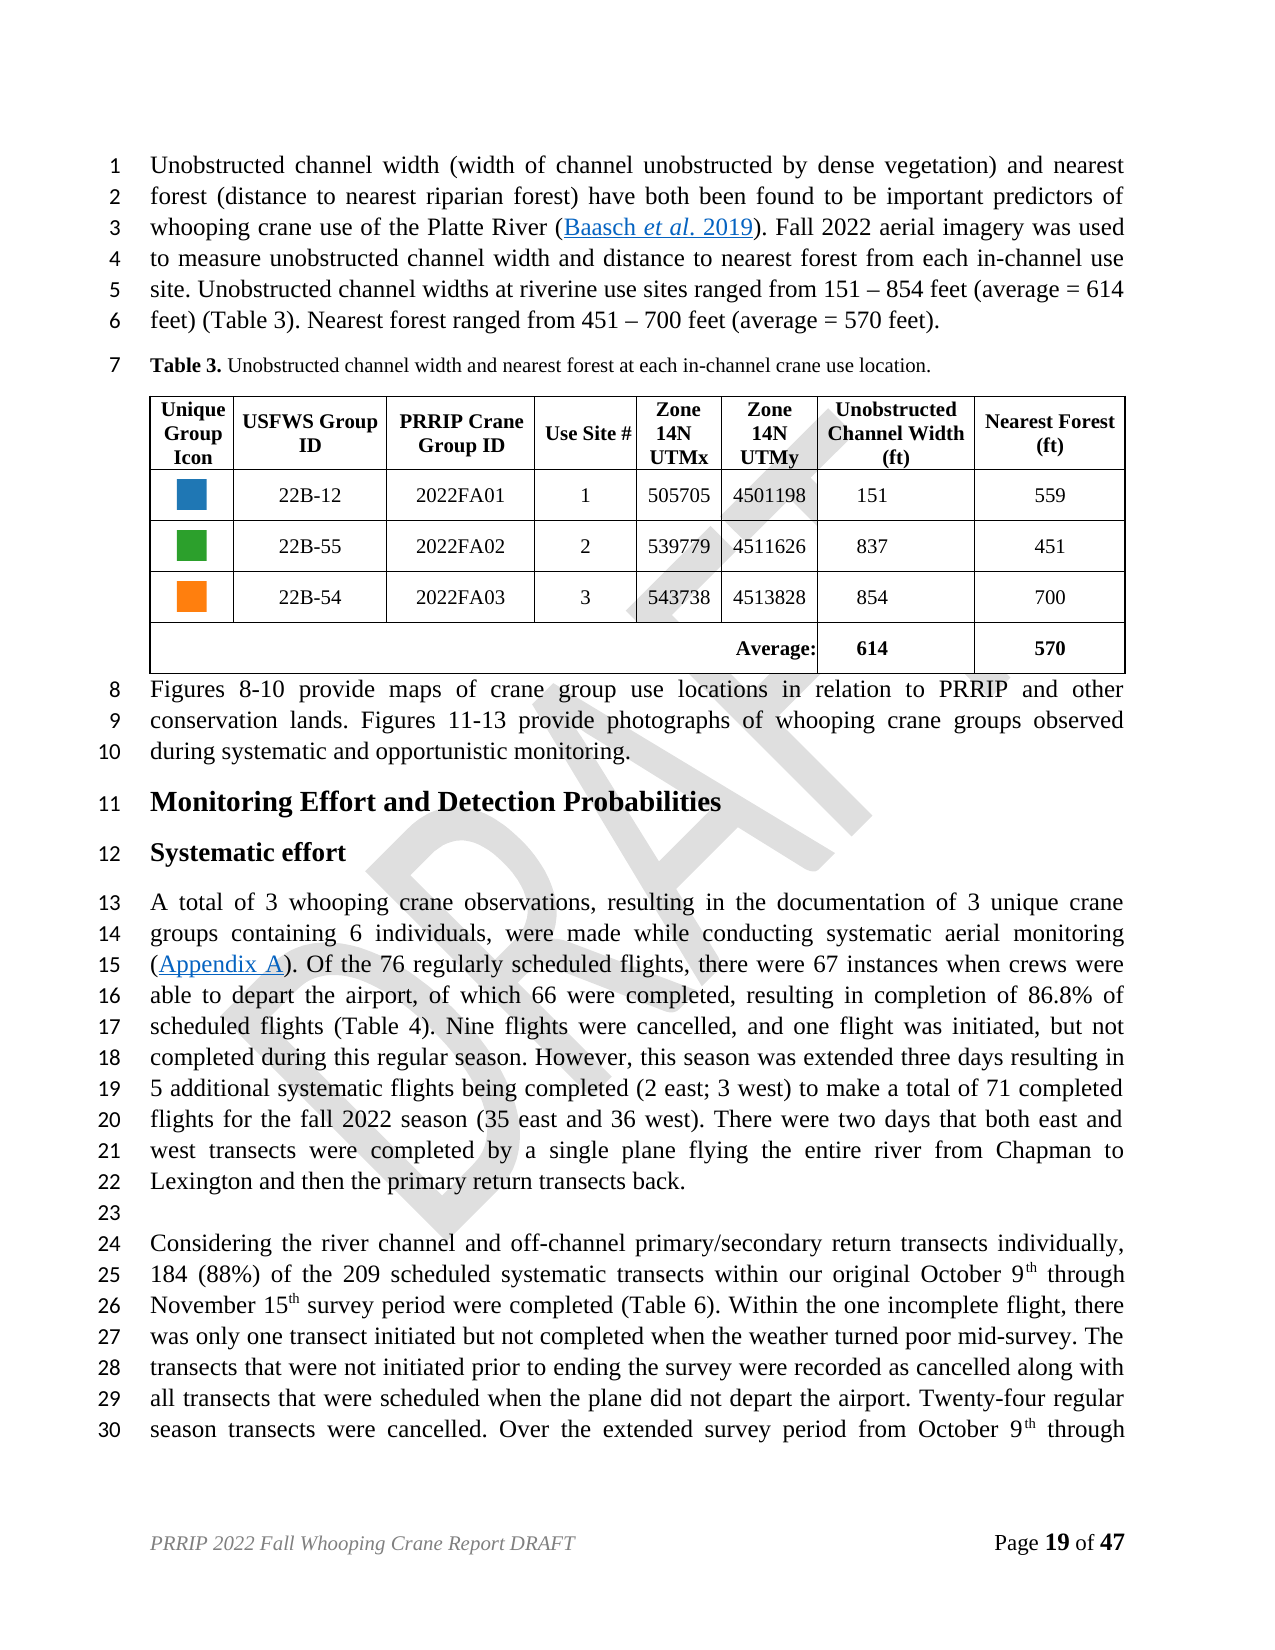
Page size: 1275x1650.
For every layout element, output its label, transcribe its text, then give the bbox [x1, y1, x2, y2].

table_cell [151, 572, 233, 622]
table_cell 543738 [637, 572, 721, 622]
table_cell 1 [535, 470, 636, 520]
table_cell [151, 521, 233, 571]
text A total of 3 whooping crane observations, resulting in the documentation of 3 unique crane groups containing 6 individuals, were made while conducting systematic aerial monitoring (Appendix A). Of the 76 regularly scheduled flights, there were 67 instances when crews were able to depart the airport, of which 66 were completed, resulting in completion of 86.8% of scheduled flights (Table 4). Nine flights were cancelled, and one flight was initiated, but not completed during this regular season. However, this season was extended three days resulting in 5 additional systematic flights being completed (2 east; 3 west) to make a total of 71 completed flights for the fall 2022 season (35 east and 36 west). There were two days that both east and west transects were completed by a single plane flying the entire river from Chapman to Lexington and then the primary return transects back. [150, 887, 1125, 1195]
table_cell 614 [818, 623, 974, 673]
text Figures 8-10 provide maps of crane group use locations in relation to PRRIP and other conservation lands. Figures 11-13 provide photographs of whooping crane groups observed during systematic and opportunistic monitoring. [150, 674, 1125, 765]
table_cell Average: [151, 623, 817, 673]
table_cell 2022FA02 [387, 521, 534, 571]
table_cell 3 [535, 572, 636, 622]
table_cell 2022FA01 [387, 470, 534, 520]
table_header Zone 14N UTMy [722, 397, 817, 469]
picture [176, 479, 207, 510]
table_header Nearest Forest (ft) [975, 397, 1124, 469]
table_cell 4501198 [722, 470, 817, 520]
table_cell 151 [818, 470, 974, 520]
table_cell 2022FA03 [387, 572, 534, 622]
table_cell 2 [535, 521, 636, 571]
text Unobstructed channel width (width of channel unobstructed by dense vegetation) and nearest forest (distance to nearest riparian forest) have both been found to be important predictors of whooping crane use of the Platte River (Baasch et al. 2019). Fall 2022 aerial imagery was used to measure unobstructed channel width and distance to nearest forest from each in-channel use site. Unobstructed channel widths at riverine use sites ranged from 151 – 854 feet (average = 614 feet) (Table 3). Nearest forest ranged from 451 – 700 feet (average = 570 feet). [150, 150, 1125, 334]
table_cell 854 [818, 572, 974, 622]
table_cell 700 [975, 572, 1124, 622]
table_cell 22B-54 [234, 572, 386, 622]
table_header Unique Group Icon [151, 397, 233, 469]
table_header Zone 14N UTMx [637, 397, 721, 469]
table_cell 559 [975, 470, 1124, 520]
text Table 3. Unobstructed channel width and nearest forest at each in-channel crane use location. [150, 353, 1125, 377]
table_cell 451 [975, 521, 1124, 571]
subtitle Systematic effort [150, 837, 1125, 868]
picture [176, 581, 207, 612]
table_cell 837 [818, 521, 974, 571]
table_cell 539779 [637, 521, 721, 571]
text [150, 1228, 1125, 1443]
table_cell [151, 470, 233, 520]
table_cell 22B-55 [234, 521, 386, 571]
table_cell 4511626 [722, 521, 817, 571]
table_cell 22B-12 [234, 470, 386, 520]
subtitle Monitoring Effort and Detection Probabilities [150, 784, 1125, 817]
table_header Use Site # [535, 397, 636, 469]
table_cell 505705 [637, 470, 721, 520]
table_cell 4513828 [722, 572, 817, 622]
table_header PRRIP Crane Group ID [387, 397, 534, 469]
table_header USFWS Group ID [234, 397, 386, 469]
table_header Unobstructed Channel Width (ft) [818, 397, 974, 469]
picture [176, 530, 207, 561]
table_cell 570 [975, 623, 1124, 673]
